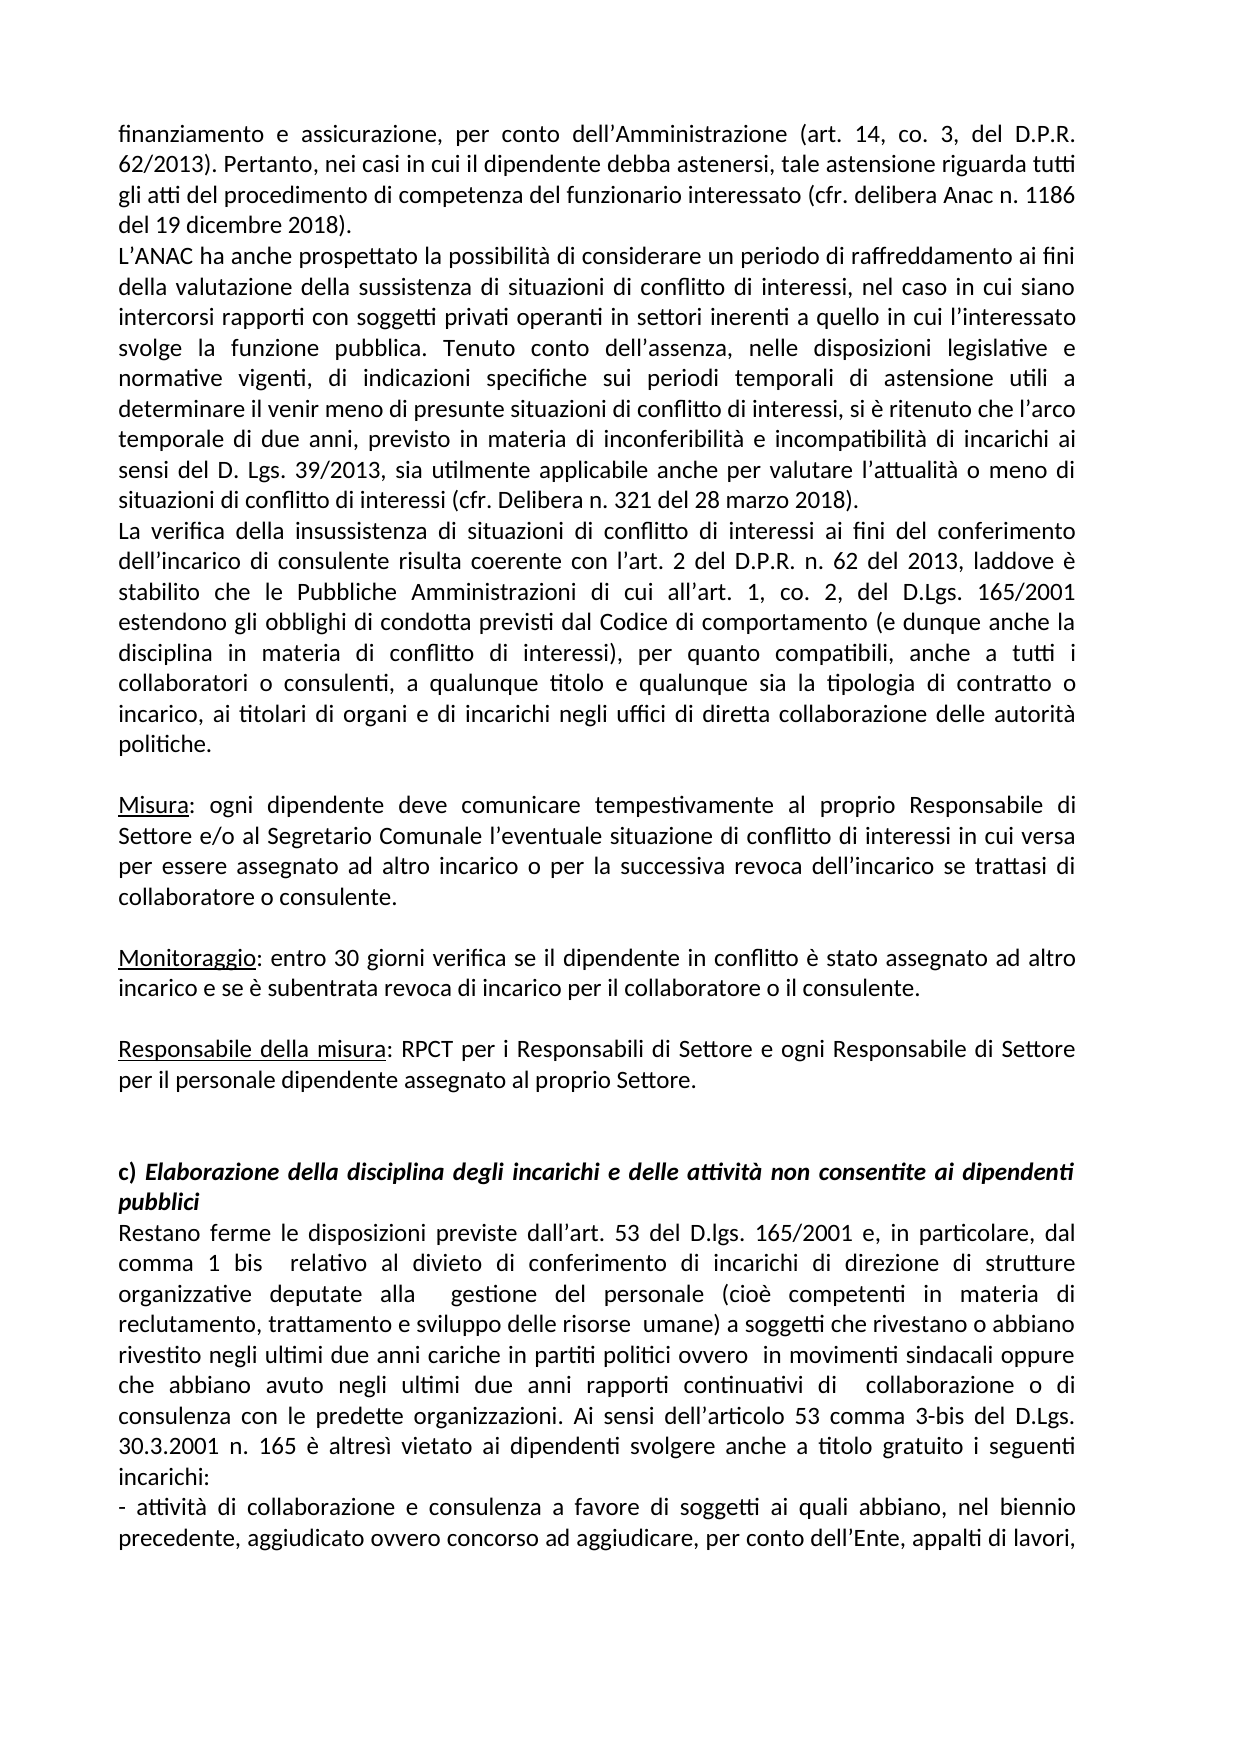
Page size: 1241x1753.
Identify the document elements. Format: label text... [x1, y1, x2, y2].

text La verifica della insussistenza di situazioni di conflitto di interessi ai fini del conferimento dell’incarico di consulente risulta coerente con l’art. 2 del D.P.R. n. 62 del 2013, laddove è stabilito che le Pubbliche Amministrazioni di cui all’art. 1, co. 2, del D.Lgs. 165/2001 estendono gli obblighi di condotta previsti dal Codice di comportamento (e dunque anche la disciplina in materia di conflitto di interessi), per quanto compatibili, anche a tutti i collaboratori o consulenti, a qualunque titolo e qualunque sia la tipologia di contratto o incarico, ai titolari di organi e di incarichi negli uffici di diretta collaborazione delle autorità politiche. [118, 515, 1077, 759]
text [118, 118, 1077, 240]
text c) Elaborazione della disciplina degli incarichi e delle attività non consentite ai dipendenti pubblici [118, 1156, 1077, 1217]
text Restano ferme le disposizioni previste dall’art. 53 del D.lgs. 165/2001 e, in particolare, dal comma 1 bis relativo al divieto di conferimento di incarichi di direzione di strutture organizzative deputate alla gestione del personale (cioè competenti in materia di reclutamento, trattamento e sviluppo delle risorse umane) a soggetti che rivestano o abbiano rivestito negli ultimi due anni cariche in partiti politici ovvero in movimenti sindacali oppure che abbiano avuto negli ultimi due anni rapporti continuativi di collaborazione o di consulenza con le predette organizzazioni. Ai sensi dell’articolo 53 comma 3-bis del D.Lgs. 30.3.2001 n. 165 è altresì vietato ai dipendenti svolgere anche a titolo gratuito i seguenti incarichi: [118, 1217, 1077, 1491]
text Monitoraggio: entro 30 giorni verifica se il dipendente in conflitto è stato assegnato ad altro incarico e se è subentrata revoca di incarico per il collaboratore o il consulente. [118, 942, 1077, 1003]
text Responsabile della misura: RPCT per i Responsabili di Settore e ogni Responsabile di Settore per il personale dipendente assegnato al proprio Settore. [118, 1034, 1077, 1095]
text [118, 1491, 1077, 1552]
text L’ANAC ha anche prospettato la possibilità di considerare un periodo di raffreddamento ai fini della valutazione della sussistenza di situazioni di conflitto di interessi, nel caso in cui siano intercorsi rapporti con soggetti privati operanti in settori inerenti a quello in cui l’interessato svolge la funzione pubblica. Tenuto conto dell’assenza, nelle disposizioni legislative e normative vigenti, di indicazioni specifiche sui periodi temporali di astensione utili a determinare il venir meno di presunte situazioni di conflitto di interessi, si è ritenuto che l’arco temporale di due anni, previsto in materia di inconferibilità e incompatibilità di incarichi ai sensi del D. Lgs. 39/2013, sia utilmente applicabile anche per valutare l’attualità o meno di situazioni di conflitto di interessi (cfr. Delibera n. 321 del 28 marzo 2018). [118, 240, 1077, 515]
text Misura: ogni dipendente deve comunicare tempestivamente al proprio Responsabile di Settore e/o al Segretario Comunale l’eventuale situazione di conflitto di interessi in cui versa per essere assegnato ad altro incarico o per la successiva revoca dell’incarico se trattasi di collaboratore o consulente. [118, 789, 1077, 912]
